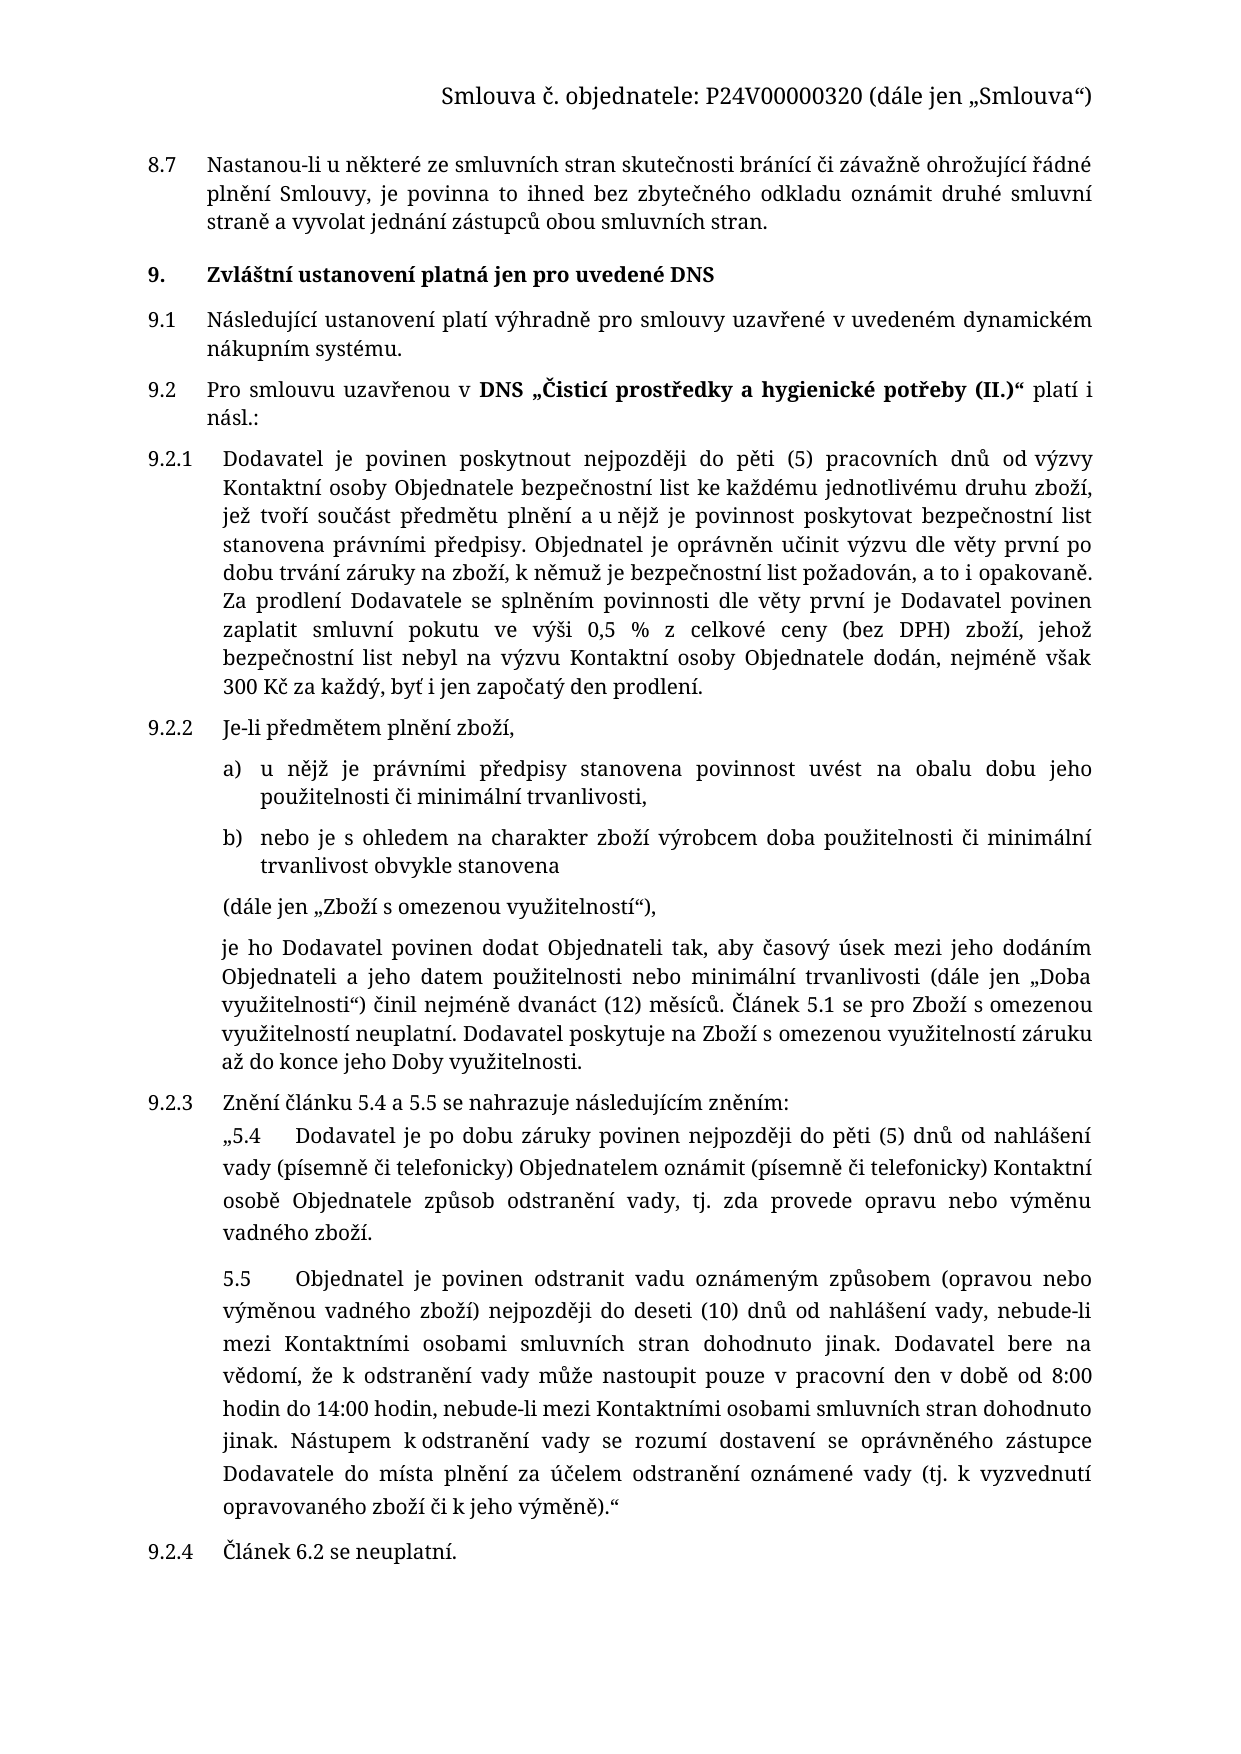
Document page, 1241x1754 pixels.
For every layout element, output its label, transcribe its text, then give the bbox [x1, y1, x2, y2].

list „5.4 Dodavatel je po dobu záruky povinen nejpozději do pěti (5) dnů od nahlášení vady (písemně či telefonicky) Objednatelem oznámit (písemně či telefonicky) Kontaktní osobě Objednatele způsob odstranění vady, tj. zda provede opravu nebo výměnu vadného zboží. [223, 1121, 1093, 1247]
list 5.5 Objednatel je povinen odstranit vadu oznámeným způsobem (opravou nebo výměnou vadného zboží) nejpozději do deseti (10) dnů od nahlášení vady, nebude-li mezi Kontaktními osobami smluvních stran dohodnuto jinak. Dodavatel bere na vědomí, že k odstranění vady může nastoupit pouze v pracovní den v době od 8:00 hodin do 14:00 hodin, nebude-li mezi Kontaktními osobami smluvních stran dohodnuto jinak. Nástupem k odstranění vady se rozumí dostavení se oprávněného zástupce Dodavatele do místa plnění za účelem odstranění oznámené vady (tj. k vyzvednutí opravovaného zboží či k jeho výměně).“ [223, 1264, 1093, 1520]
list Znění článku 5.4 a 5.5 se nahrazuje následujícím zněním: [148, 1088, 1093, 1117]
list nebo je s ohledem na charakter zboží výrobcem doba použitelnosti či minimální trvanlivost obvykle stanovena [223, 823, 1093, 880]
list Nastanou-li u některé ze smluvních stran skutečnosti bránící či závažně ohrožující řádné plnění Smlouvy, je povinna to ihned bez zbytečného odkladu oznámit druhé smluvní straně a vyvolat jednání zástupců obou smluvních stran. [148, 150, 1093, 236]
list u nějž je právními předpisy stanovena povinnost uvést na obalu dobu jeho použitelnosti či minimální trvanlivosti, [223, 754, 1093, 811]
list Je-li předmětem plnění zboží, [148, 713, 1093, 741]
list Následující ustanovení platí výhradně pro smlouvy uzavřené v uvedeném dynamickém nákupním systému. [148, 306, 1093, 362]
text (dále jen „Zboží s omezenou využitelností“), [223, 892, 1093, 921]
list Dodavatel je povinen poskytnout nejpozději do pěti (5) pracovních dnů od výzvy Kontaktní osoby Objednatele bezpečnostní list ke každému jednotlivému druhu zboží, jež tvoří součást předmětu plnění a u nějž je povinnost poskytovat bezpečnostní list stanovena právními předpisy. Objednatel je oprávněn učinit výzvu dle věty první po dobu trvání záruky na zboží, k němuž je bezpečnostní list požadován, a to i opakovaně. Za prodlení Dodavatele se splněním povinnosti dle věty první je Dodavatel povinen zaplatit smluvní pokutu ve výši 0,5 % z celkové ceny (bez DPH) zboží, jehož bezpečnostní list nebyl na výzvu Kontaktní osoby Objednatele dodán, nejméně však 300 Kč za každý, byť i jen započatý den prodlení. [148, 444, 1093, 700]
list Článek 6.2 se neuplatní. [148, 1537, 1093, 1565]
list Pro smlouvu uzavřenou v DNS „Čisticí prostředky a hygienické potřeby (II.)“ platí i násl.: [148, 375, 1093, 432]
text je ho Dodavatel povinen dodat Objednateli tak, aby časový úsek mezi jeho dodáním Objednateli a jeho datem použitelnosti nebo minimální trvanlivosti (dále jen „Doba využitelnosti“) činil nejméně dvanáct (12) měsíců. Článek 5.1 se pro Zboží s omezenou využitelností neuplatní. Dodavatel poskytuje na Zboží s omezenou využitelností záruku až do konce jeho Doby využitelnosti. [221, 933, 1093, 1076]
list Zvláštní ustanovení platná jen pro uvedené DNS [148, 261, 1093, 289]
